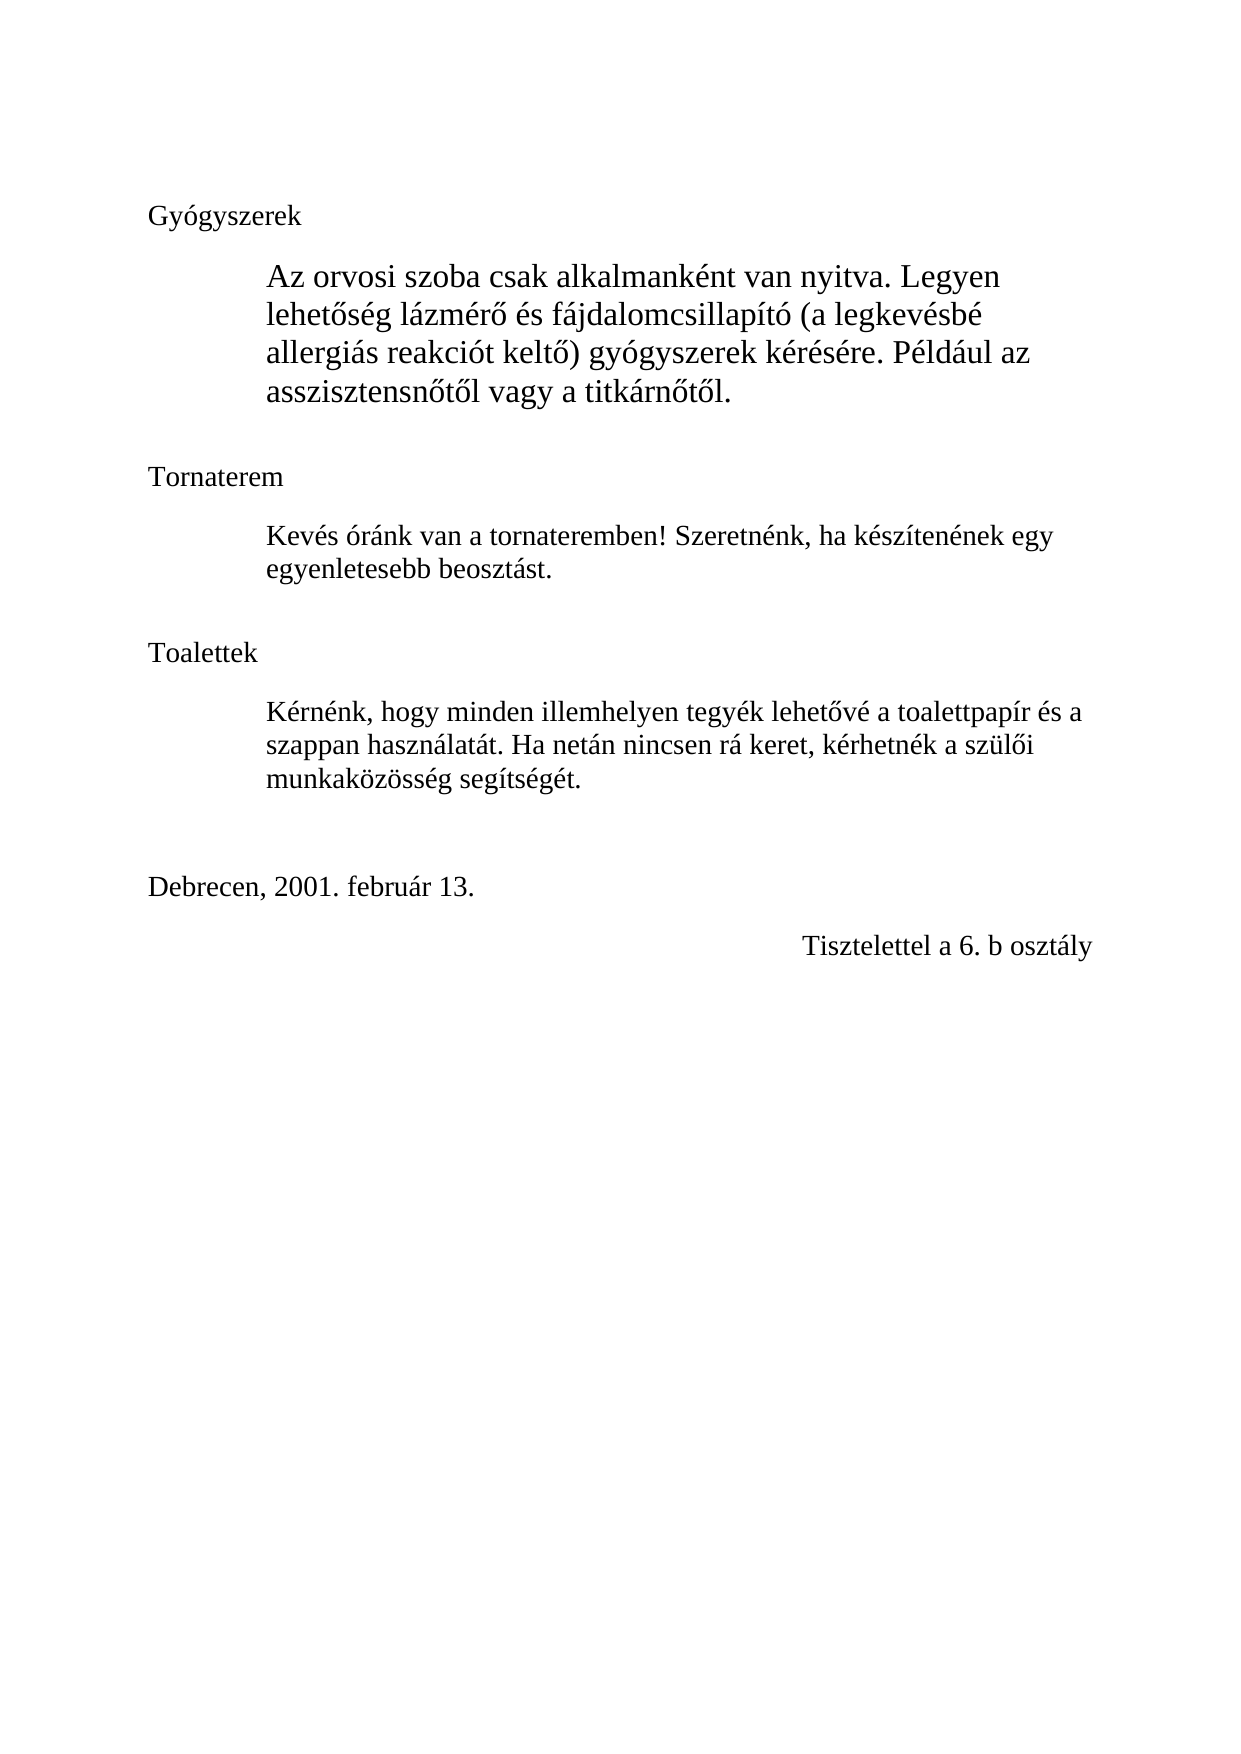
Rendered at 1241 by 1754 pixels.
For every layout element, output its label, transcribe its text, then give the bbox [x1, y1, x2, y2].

text Tisztelettel a 6. b osztály [148, 928, 1093, 961]
text Az orvosi szoba csak alkalmanként van nyitva. Legyen lehetőség lázmérő és fájdalomcsillapító (a legkevésbé allergiás reakciót keltő) gyógyszerek kérésére. Például az asszisztensnőtől vagy a titkárnőtől. [266, 256, 1093, 409]
text Toalettek [148, 635, 1093, 669]
text Gyógyszerek [148, 198, 1093, 231]
text Kérnénk, hogy minden illemhelyen tegyék lehetővé a toalettpapír és a szappan használatát. Ha netán nincsen rá keret, kérhetnék a szülői munkaközösség segítségét. [266, 694, 1093, 794]
text Kevés óránk van a tornateremben! Szeretnénk, ha készítenének egy egyenletesebb beosztást. [266, 518, 1093, 585]
text Tornaterem [148, 459, 1093, 493]
text Debrecen, 2001. február 13. [148, 869, 1093, 903]
